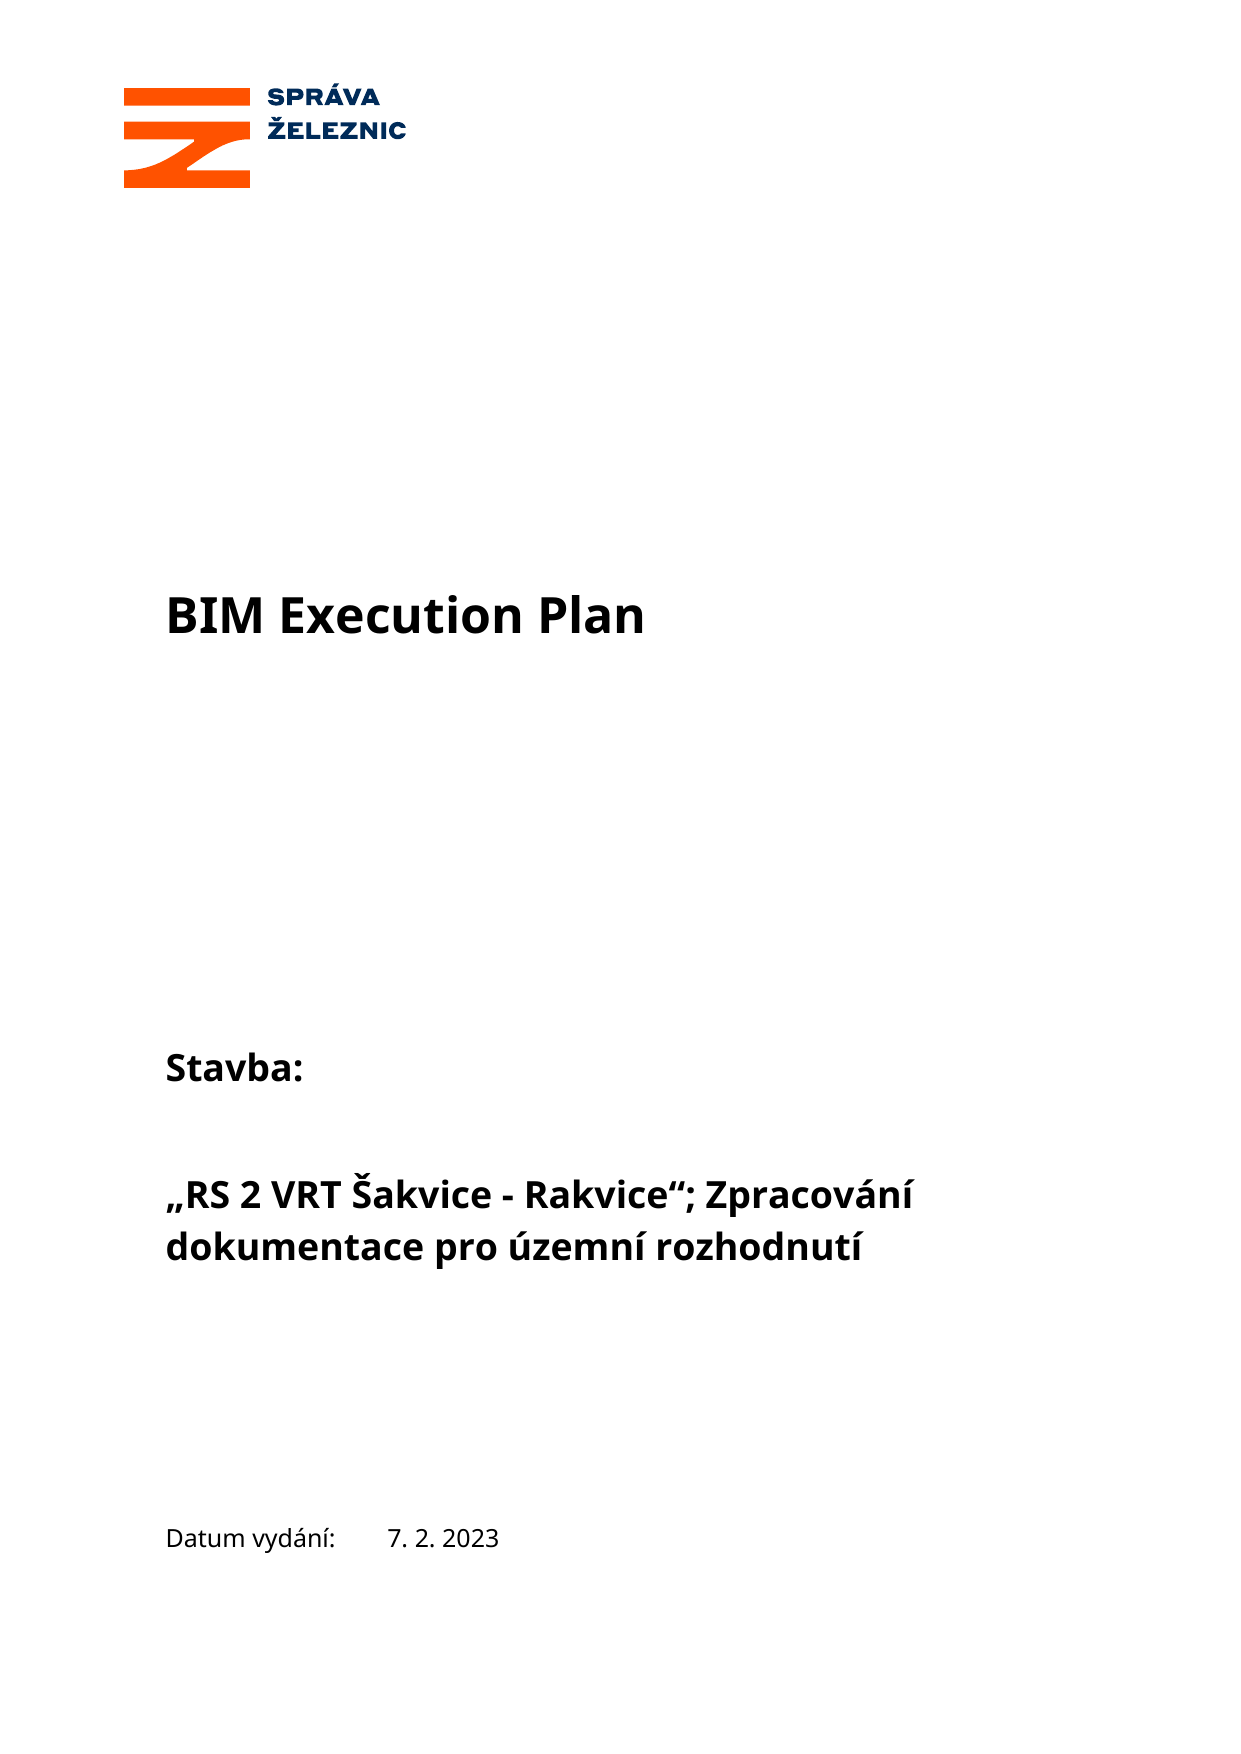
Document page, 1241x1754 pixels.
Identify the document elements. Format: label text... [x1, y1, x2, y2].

text Stavba: [165, 1042, 1075, 1093]
text Datum vydání: 7. 2. 2023 [165, 1521, 1075, 1555]
text BIM Execution Plan [165, 580, 1075, 648]
